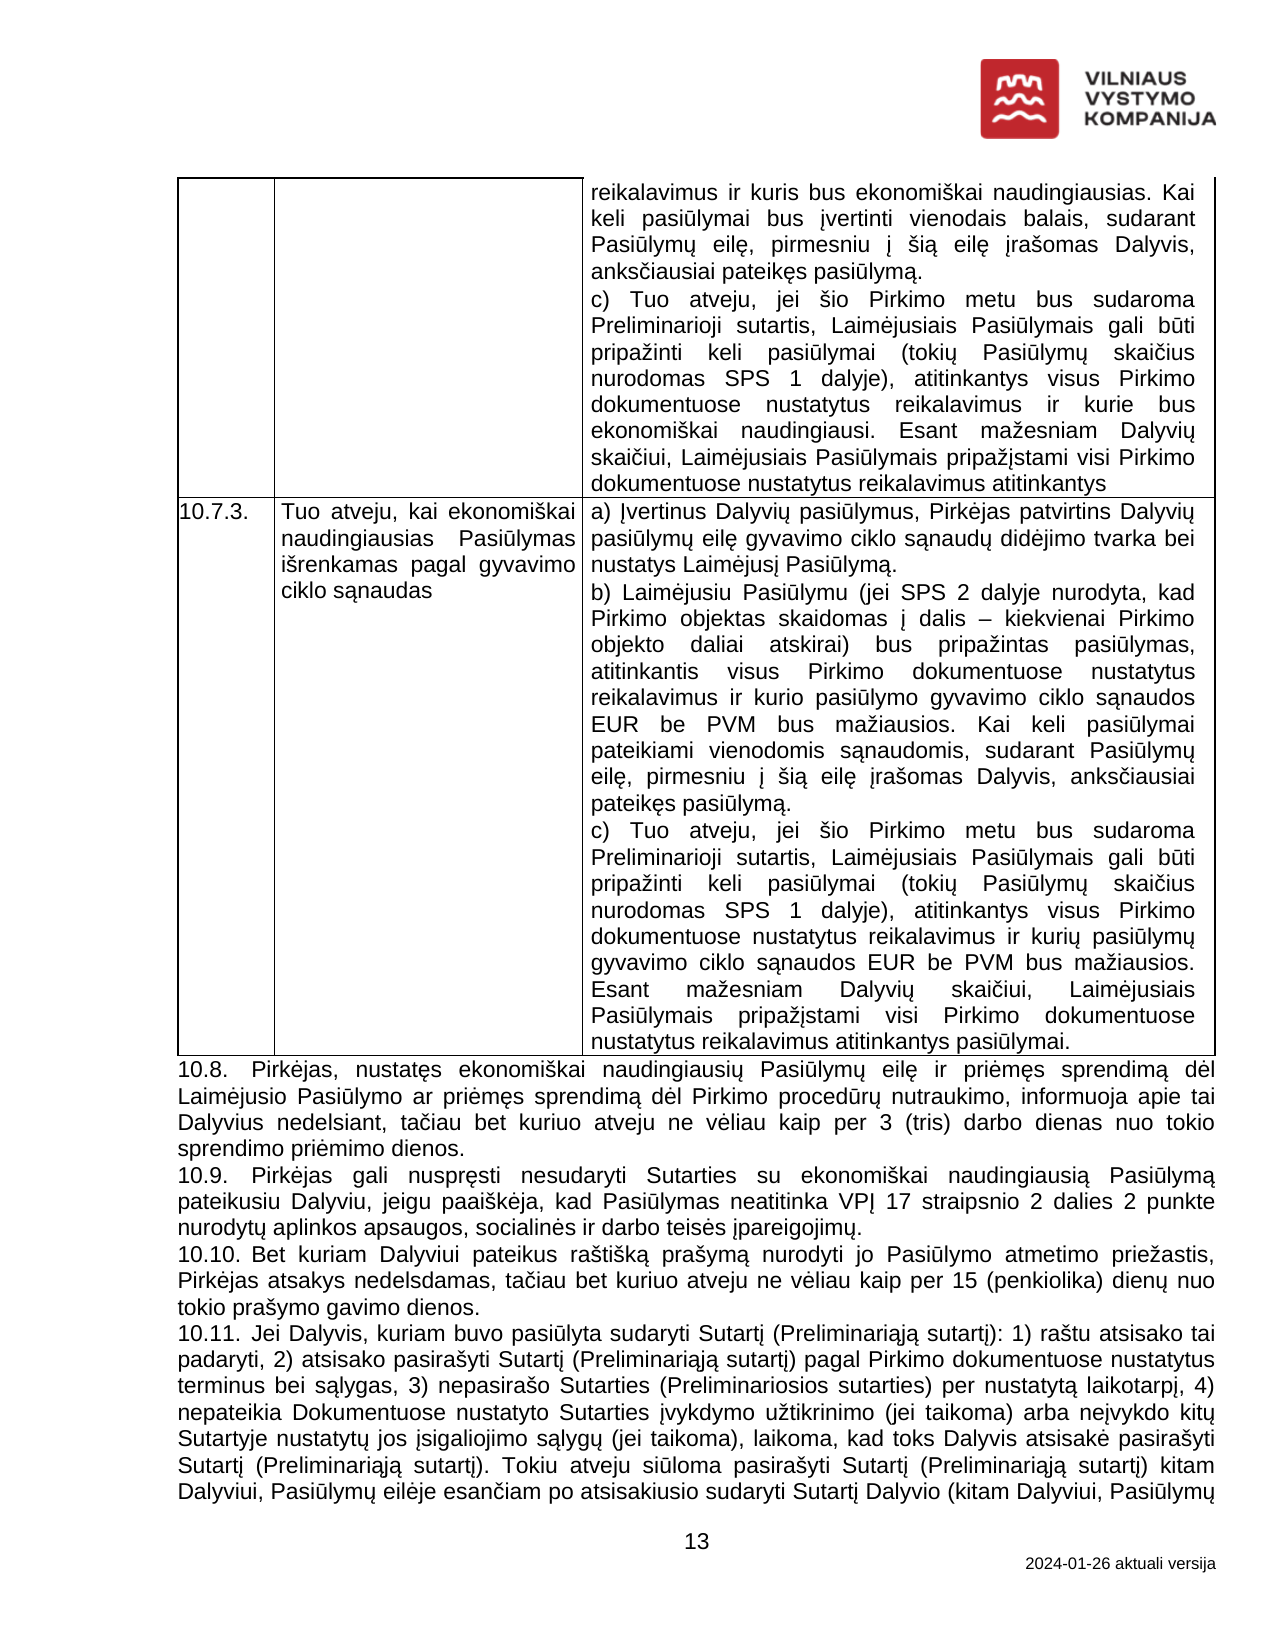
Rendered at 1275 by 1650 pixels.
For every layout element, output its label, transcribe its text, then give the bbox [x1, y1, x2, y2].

table_cell [179, 498, 274, 1055]
table_cell c) Tuo atveju, jei šio Pirkimo metu bus sudaroma Preliminarioji sutartis, Laimėjusiais Pasiūlymais gali būti pripažinti keli pasiūlymai (tokių Pasiūlymų skaičius nurodomas SPS 1 dalyje), atitinkantys visus Pirkimo dokumentuose nustatytus reikalavimus ir kurie bus ekonomiškai naudingiausi. Esant mažesniam Dalyvių skaičiui, Laimėjusiais Pasiūlymais pripažįstami visi Pirkimo dokumentuose nustatytus reikalavimus atitinkantys [583, 284, 1214, 497]
list Pirkėjas, nustatęs ekonomiškai naudingiausių Pasiūlymų eilę ir priėmęs sprendimą dėl Laimėjusio Pasiūlymo ar priėmęs sprendimą dėl Pirkimo procedūrų nutraukimo, informuoja apie tai Dalyvius nedelsiant, tačiau bet kuriuo atveju ne vėliau kaip per 3 (tris) darbo dienas nuo tokio sprendimo priėmimo dienos. [177, 1056, 1216, 1162]
picture [980, 59, 1217, 139]
list Pirkėjas gali nuspręsti nesudaryti Sutarties su ekonomiškai naudingiausią Pasiūlymą pateikusiu Dalyviu, jeigu paaiškėja, kad Pasiūlymas neatitinka VPĮ 17 straipsnio 2 dalies 2 punkte nurodytų aplinkos apsaugos, socialinės ir darbo teisės įpareigojimų. [177, 1162, 1216, 1241]
list Bet kuriam Dalyviui pateikus raštišką prašymą nurodyti jo Pasiūlymo atmetimo priežastis, Pirkėjas atsakys nedelsdamas, tačiau bet kuriuo atveju ne vėliau kaip per 15 (penkiolika) dienų nuo tokio prašymo gavimo dienos. [177, 1241, 1216, 1320]
table_cell b) Laimėjusiu Pasiūlymu (jei SPS 2 dalyje nurodyta, kad Pirkimo objektas skaidomas į dalis – kiekvienai Pirkimo objekto daliai atskirai) bus pripažintas pasiūlymas, atitinkantis visus Pirkimo dokumentuose nustatytus reikalavimus ir kurio pasiūlymo gyvavimo ciklo sąnaudos EUR be PVM bus mažiausios. Kai keli pasiūlymai pateikiami vienodomis sąnaudomis, sudarant Pasiūlymų eilę, pirmesniu į šią eilę įrašomas Dalyvis, anksčiausiai pateikęs pasiūlymą. [583, 577, 1214, 816]
table_cell Tuo atveju, kai ekonomiškai naudingiausias Pasiūlymas išrenkamas pagal gyvavimo ciklo sąnaudas [275, 498, 582, 1055]
table_cell a) Įvertinus Dalyvių pasiūlymus, Pirkėjas patvirtins Dalyvių pasiūlymų eilę gyvavimo ciklo sąnaudų didėjimo tvarka bei nustatys Laimėjusį Pasiūlymą. [583, 498, 1214, 577]
table_cell c) Tuo atveju, jei šio Pirkimo metu bus sudaroma Preliminarioji sutartis, Laimėjusiais Pasiūlymais gali būti pripažinti keli pasiūlymai (tokių Pasiūlymų skaičius nurodomas SPS 1 dalyje), atitinkantys visus Pirkimo dokumentuose nustatytus reikalavimus ir kurių pasiūlymų gyvavimo ciklo sąnaudos EUR be PVM bus mažiausios. Esant mažesniam Dalyvių skaičiui, Laimėjusiais Pasiūlymais pripažįstami visi Pirkimo dokumentuose nustatytus reikalavimus atitinkantys pasiūlymai. [583, 816, 1214, 1055]
